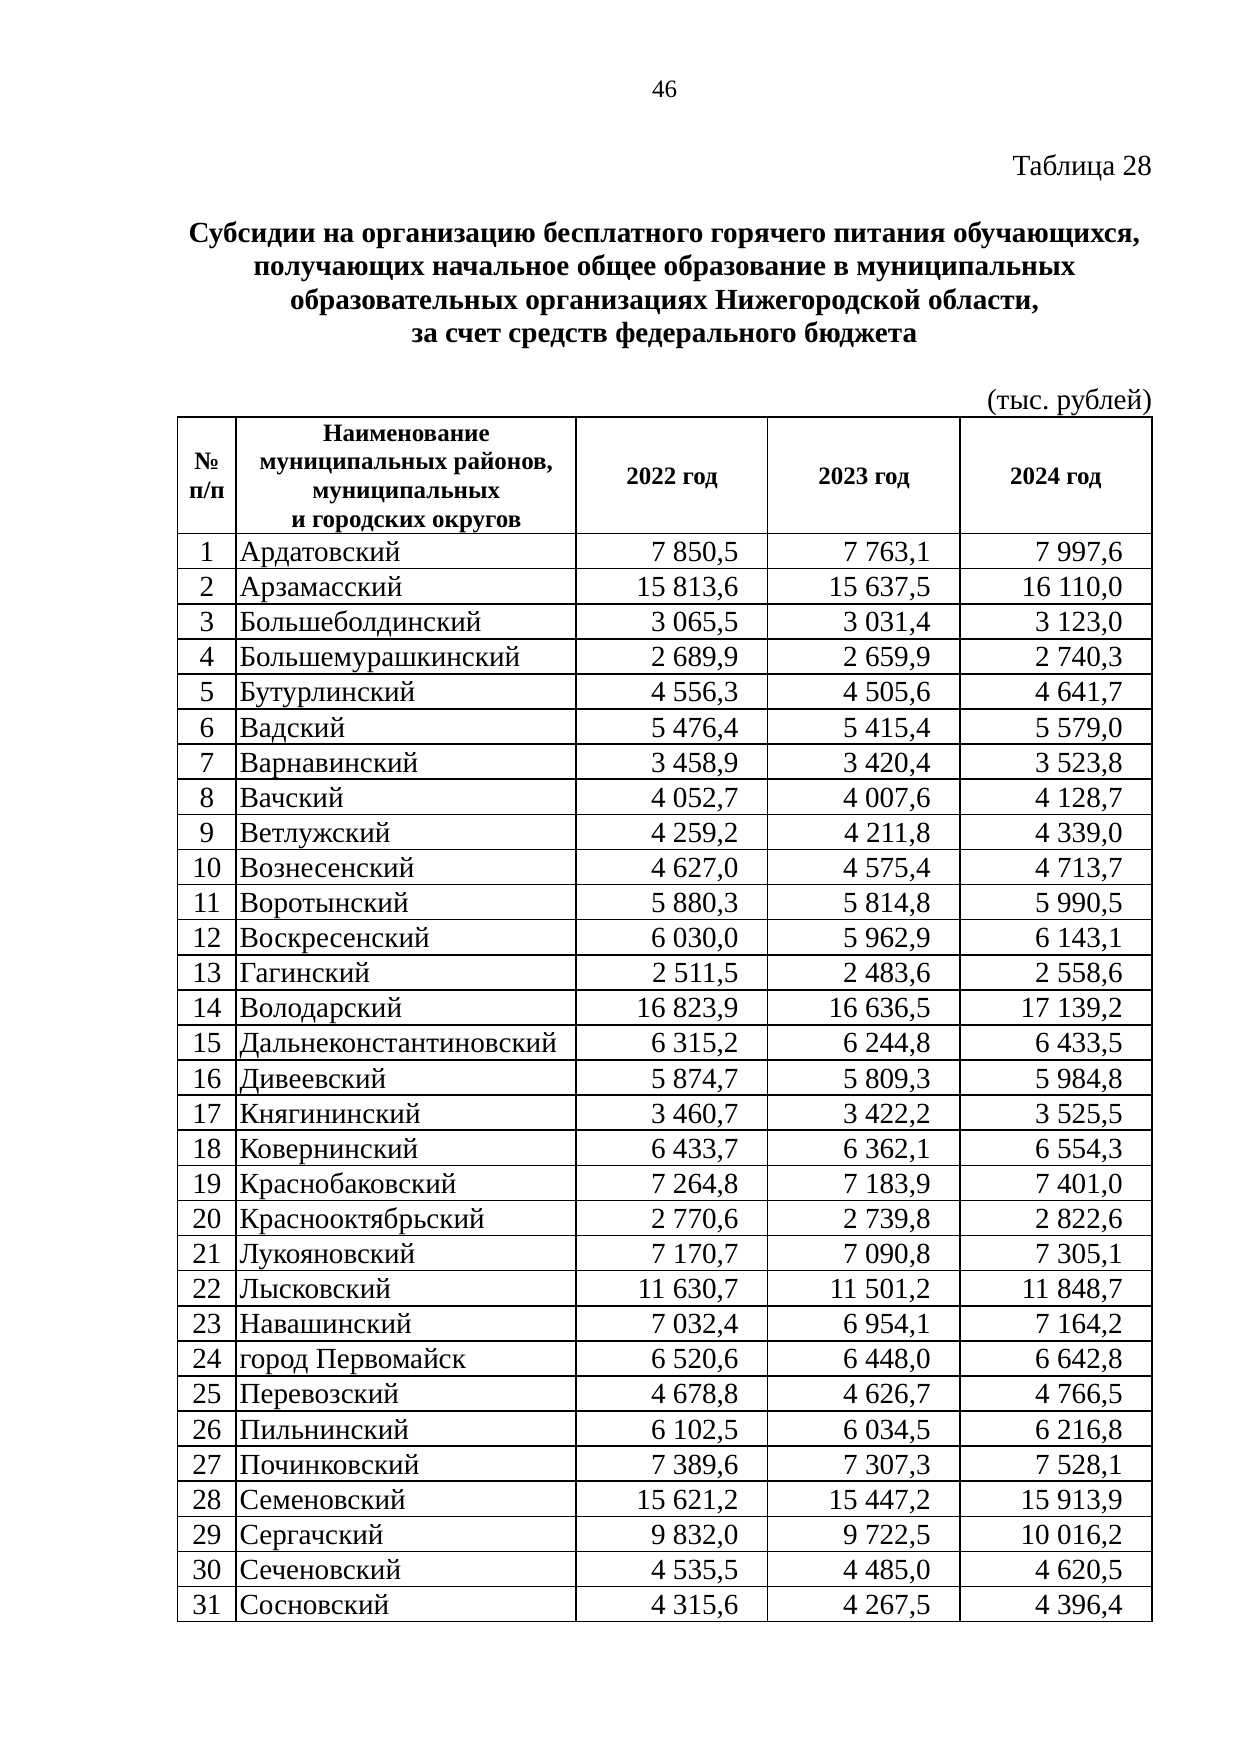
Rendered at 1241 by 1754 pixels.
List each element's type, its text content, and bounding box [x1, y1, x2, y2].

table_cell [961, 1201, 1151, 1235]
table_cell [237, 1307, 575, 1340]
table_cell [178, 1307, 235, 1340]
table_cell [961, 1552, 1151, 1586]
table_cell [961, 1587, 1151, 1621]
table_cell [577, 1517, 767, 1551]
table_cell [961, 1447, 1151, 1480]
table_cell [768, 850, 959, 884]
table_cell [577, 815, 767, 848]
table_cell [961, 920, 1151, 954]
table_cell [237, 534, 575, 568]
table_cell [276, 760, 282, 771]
text за счет средств федерального бюджета [177, 315, 1152, 349]
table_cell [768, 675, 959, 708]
text Таблица 28 [177, 148, 1152, 181]
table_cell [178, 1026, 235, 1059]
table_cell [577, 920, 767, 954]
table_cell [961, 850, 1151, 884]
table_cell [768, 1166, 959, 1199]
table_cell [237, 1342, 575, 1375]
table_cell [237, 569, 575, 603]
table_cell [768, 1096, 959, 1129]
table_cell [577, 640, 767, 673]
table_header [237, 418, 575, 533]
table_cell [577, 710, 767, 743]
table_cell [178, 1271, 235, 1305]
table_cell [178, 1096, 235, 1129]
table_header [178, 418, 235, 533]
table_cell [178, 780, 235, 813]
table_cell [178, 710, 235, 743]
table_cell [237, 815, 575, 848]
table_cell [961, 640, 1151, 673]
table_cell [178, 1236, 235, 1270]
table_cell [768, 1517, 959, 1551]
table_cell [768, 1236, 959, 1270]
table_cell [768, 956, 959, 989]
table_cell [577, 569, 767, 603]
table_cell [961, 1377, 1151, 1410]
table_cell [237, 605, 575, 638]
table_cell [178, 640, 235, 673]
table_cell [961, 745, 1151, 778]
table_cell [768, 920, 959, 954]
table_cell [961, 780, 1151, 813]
text (тыс. рублей) [177, 382, 1152, 416]
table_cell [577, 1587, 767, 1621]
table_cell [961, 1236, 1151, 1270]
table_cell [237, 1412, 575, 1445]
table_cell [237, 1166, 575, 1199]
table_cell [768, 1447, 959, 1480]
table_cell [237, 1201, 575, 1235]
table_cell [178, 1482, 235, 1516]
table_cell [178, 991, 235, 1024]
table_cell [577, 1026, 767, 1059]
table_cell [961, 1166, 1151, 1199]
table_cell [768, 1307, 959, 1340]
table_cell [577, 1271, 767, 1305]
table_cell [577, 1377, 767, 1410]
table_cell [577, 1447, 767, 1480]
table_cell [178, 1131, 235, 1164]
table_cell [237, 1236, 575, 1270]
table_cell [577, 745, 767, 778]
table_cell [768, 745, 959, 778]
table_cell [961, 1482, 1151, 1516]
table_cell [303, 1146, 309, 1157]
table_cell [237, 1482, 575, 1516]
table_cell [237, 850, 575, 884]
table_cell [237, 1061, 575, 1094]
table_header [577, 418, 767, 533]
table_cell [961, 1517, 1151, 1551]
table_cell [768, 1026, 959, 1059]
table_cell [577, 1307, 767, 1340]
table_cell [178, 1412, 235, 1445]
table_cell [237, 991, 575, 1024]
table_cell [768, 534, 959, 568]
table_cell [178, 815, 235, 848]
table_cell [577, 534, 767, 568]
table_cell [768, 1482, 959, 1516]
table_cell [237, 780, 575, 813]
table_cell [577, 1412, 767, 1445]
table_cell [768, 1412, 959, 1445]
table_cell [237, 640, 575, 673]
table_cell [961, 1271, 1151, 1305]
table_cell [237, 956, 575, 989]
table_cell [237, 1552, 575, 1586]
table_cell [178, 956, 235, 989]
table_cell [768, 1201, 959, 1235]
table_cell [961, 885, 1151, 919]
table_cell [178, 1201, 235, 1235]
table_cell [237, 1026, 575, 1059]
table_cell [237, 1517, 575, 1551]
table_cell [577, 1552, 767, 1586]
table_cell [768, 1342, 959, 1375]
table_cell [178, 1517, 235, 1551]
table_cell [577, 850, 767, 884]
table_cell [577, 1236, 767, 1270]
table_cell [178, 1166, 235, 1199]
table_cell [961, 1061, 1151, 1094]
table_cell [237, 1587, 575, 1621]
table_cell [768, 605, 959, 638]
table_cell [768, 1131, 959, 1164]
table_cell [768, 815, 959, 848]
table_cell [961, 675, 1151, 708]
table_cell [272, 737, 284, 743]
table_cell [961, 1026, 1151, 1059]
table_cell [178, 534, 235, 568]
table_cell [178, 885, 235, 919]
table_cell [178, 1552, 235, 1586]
text Субсидии на организацию бесплатного горячего питания обучающихся, получающих начальное общее образование в муниципальных образовательных организациях Нижегородской области, [177, 215, 1152, 315]
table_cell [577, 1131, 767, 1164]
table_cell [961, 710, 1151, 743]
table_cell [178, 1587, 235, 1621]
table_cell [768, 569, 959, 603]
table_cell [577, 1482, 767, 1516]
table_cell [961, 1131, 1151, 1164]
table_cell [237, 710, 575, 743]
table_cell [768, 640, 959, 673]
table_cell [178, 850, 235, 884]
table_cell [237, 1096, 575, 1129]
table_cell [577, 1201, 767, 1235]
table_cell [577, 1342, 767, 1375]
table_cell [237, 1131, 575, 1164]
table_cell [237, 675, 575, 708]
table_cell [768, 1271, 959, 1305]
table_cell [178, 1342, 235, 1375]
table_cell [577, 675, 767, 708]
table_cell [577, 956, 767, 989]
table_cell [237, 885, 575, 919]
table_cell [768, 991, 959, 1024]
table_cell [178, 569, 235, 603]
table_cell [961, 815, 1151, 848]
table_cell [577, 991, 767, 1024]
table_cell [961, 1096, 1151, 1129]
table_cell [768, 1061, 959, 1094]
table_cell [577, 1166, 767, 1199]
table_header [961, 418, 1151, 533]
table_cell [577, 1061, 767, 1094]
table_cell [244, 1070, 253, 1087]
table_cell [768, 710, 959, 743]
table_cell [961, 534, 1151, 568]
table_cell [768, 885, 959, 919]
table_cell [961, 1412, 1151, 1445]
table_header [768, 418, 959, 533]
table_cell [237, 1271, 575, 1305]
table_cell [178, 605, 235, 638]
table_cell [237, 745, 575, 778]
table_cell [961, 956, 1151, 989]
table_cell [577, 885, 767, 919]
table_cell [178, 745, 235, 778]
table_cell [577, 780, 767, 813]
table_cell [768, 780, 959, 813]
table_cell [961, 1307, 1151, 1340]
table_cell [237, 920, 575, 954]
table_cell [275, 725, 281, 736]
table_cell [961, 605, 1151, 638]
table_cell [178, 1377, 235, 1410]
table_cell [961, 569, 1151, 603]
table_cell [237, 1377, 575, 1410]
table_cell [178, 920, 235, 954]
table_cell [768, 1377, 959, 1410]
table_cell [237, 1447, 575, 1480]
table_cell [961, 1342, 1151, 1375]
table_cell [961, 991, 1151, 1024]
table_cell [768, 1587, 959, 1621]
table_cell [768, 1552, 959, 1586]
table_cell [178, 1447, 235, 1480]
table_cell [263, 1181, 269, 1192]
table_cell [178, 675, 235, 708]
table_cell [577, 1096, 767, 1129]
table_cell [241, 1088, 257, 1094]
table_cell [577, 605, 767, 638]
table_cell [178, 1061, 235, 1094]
